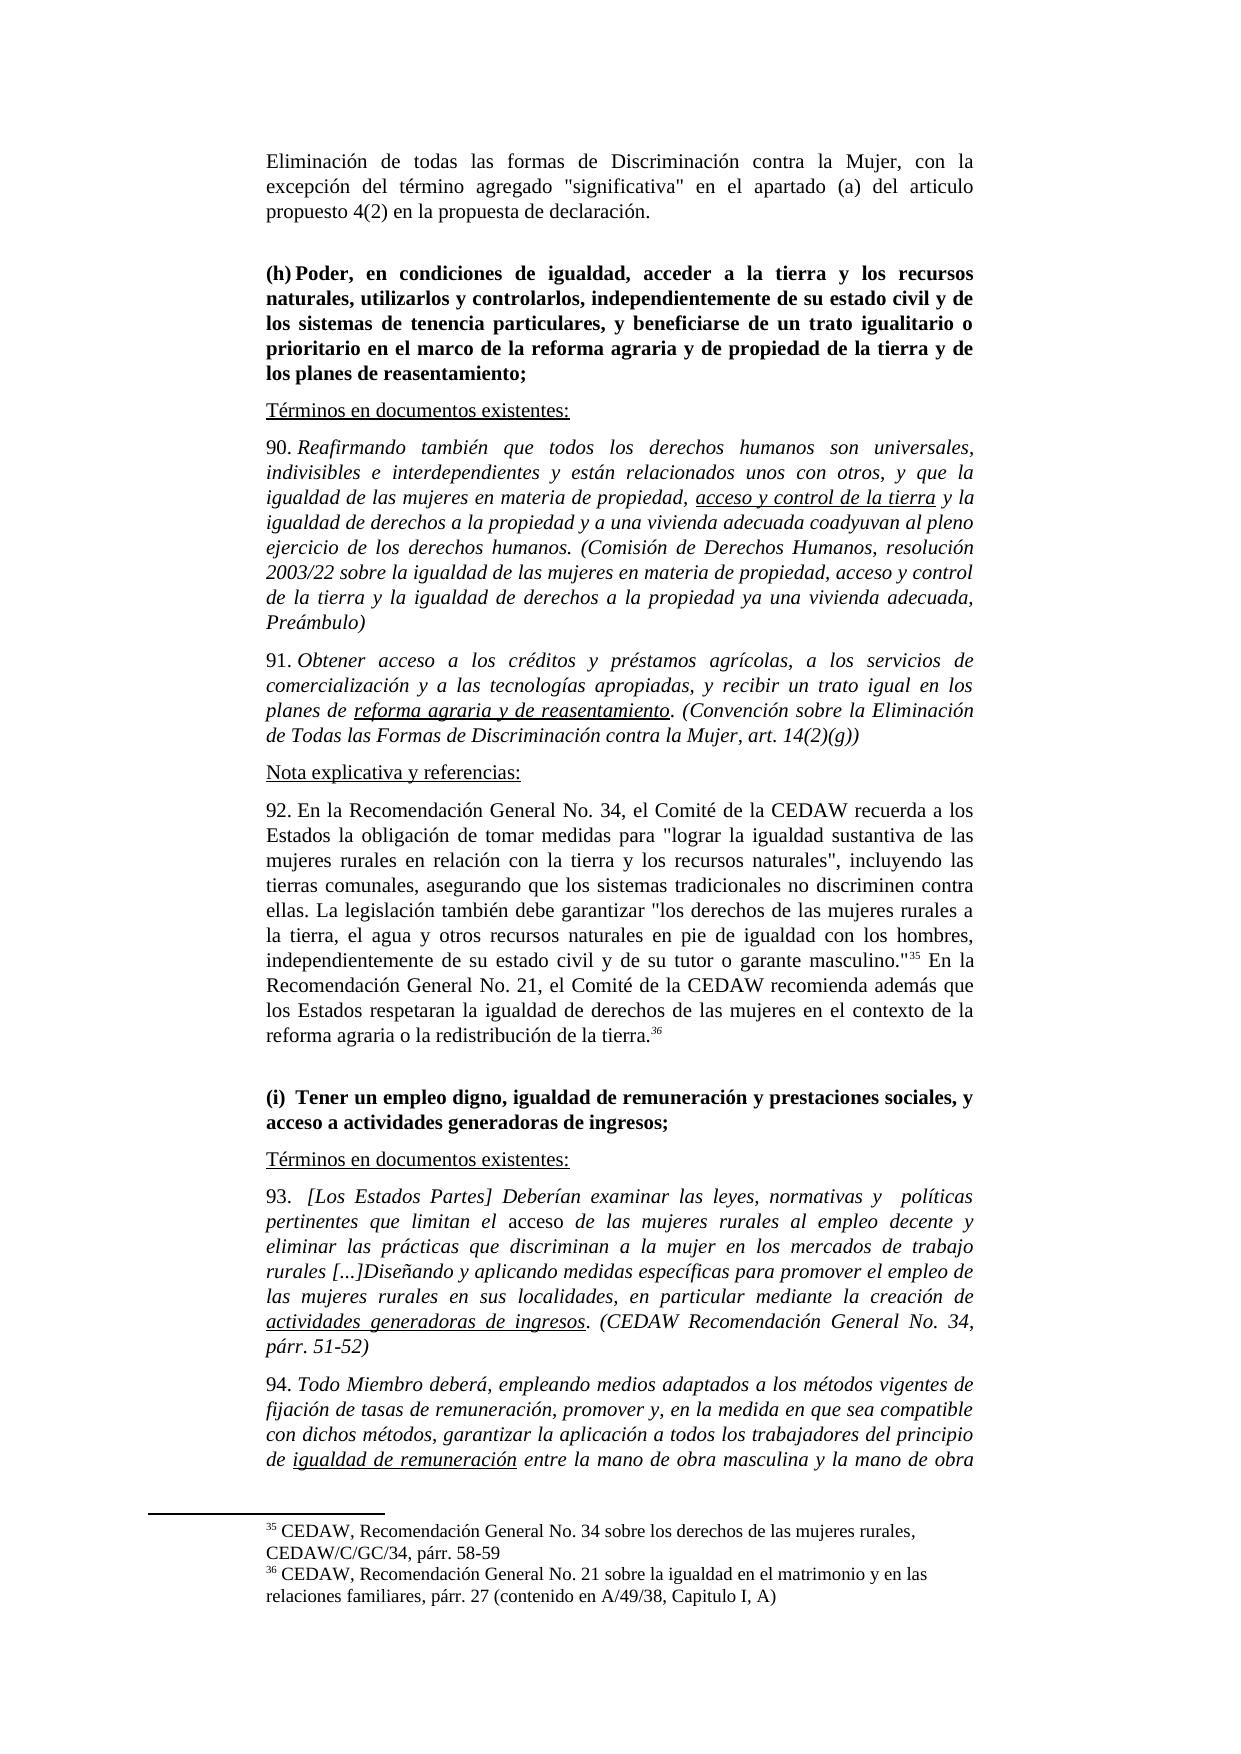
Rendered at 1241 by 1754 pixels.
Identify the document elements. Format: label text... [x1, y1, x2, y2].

text Términos en documentos existentes: [266, 1147, 974, 1171]
text Obtener acceso a los créditos y préstamos agrícolas, a los servicios de comercialización y a las tecnologías apropiadas, y recibir un trato igual en los planes de reforma agraria y de reasentamiento. (Convención sobre la Eliminación de Todas las Formas de Discriminación contra la Mujer, art. 14(2)(g)) [266, 647, 974, 747]
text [266, 148, 974, 223]
text Términos en documentos existentes: [266, 398, 974, 422]
text En la Recomendación General No. 34, el Comité de la CEDAW recuerda a los Estados la obligación de tomar medidas para "lograr la igualdad sustantiva de las mujeres rurales en relación con la tierra y los recursos naturales", incluyendo las tierras comunales, asegurando que los sistemas tradicionales no discriminen contra ellas. La legislación también debe garantizar "los derechos de las mujeres rurales a la tierra, el agua y otros recursos naturales en pie de igualdad con los hombres, independientemente de su estado civil y de su tutor o garante masculino." En la Recomendación General No. 21, el Comité de la CEDAW recomienda además que los Estados respetaran la igualdad de derechos de las mujeres en el contexto de la reforma agraria o la redistribución de la tierra. [266, 797, 974, 1047]
text Reafirmando también que todos los derechos humanos son universales, indivisibles e interdependientes y están relacionados unos con otros, y que la igualdad de las mujeres en materia de propiedad, acceso y control de la tierra y la igualdad de derechos a la propiedad y a una vivienda adecuada coadyuvan al pleno ejercicio de los derechos humanos. (Comisión de Derechos Humanos, resolución 2003/22 sobre la igualdad de las mujeres en materia de propiedad, acceso y control de la tierra y la igualdad de derechos a la propiedad ya una vivienda adecuada, Preámbulo) [266, 434, 974, 634]
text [266, 1371, 974, 1471]
text Nota explicativa y referencias: [192, 759, 974, 784]
text [Los Estados Partes] Deberían examinar las leyes, normativas y políticas pertinentes que limitan el acceso de las mujeres rurales al empleo decente y eliminar las prácticas que discriminan a la mujer en los mercados de trabajo rurales [...]Diseñando y aplicando medidas específicas para promover el empleo de las mujeres rurales en sus localidades, en particular mediante la creación de actividades generadoras de ingresos. (CEDAW Recomendación General No. 34, párr. 51-52) [266, 1183, 974, 1358]
text (i) Tener un empleo digno, igualdad de remuneración y prestaciones sociales, y acceso a actividades generadoras de ingresos; [266, 1084, 974, 1134]
text (h) Poder, en condiciones de igualdad, acceder a la tierra y los recursos naturales, utilizarlos y controlarlos, independientemente de su estado civil y de los sistemas de tenencia particulares, y beneficiarse de un trato igualitario o prioritario en el marco de la reforma agraria y de propiedad de la tierra y de los planes de reasentamiento; [266, 260, 974, 385]
